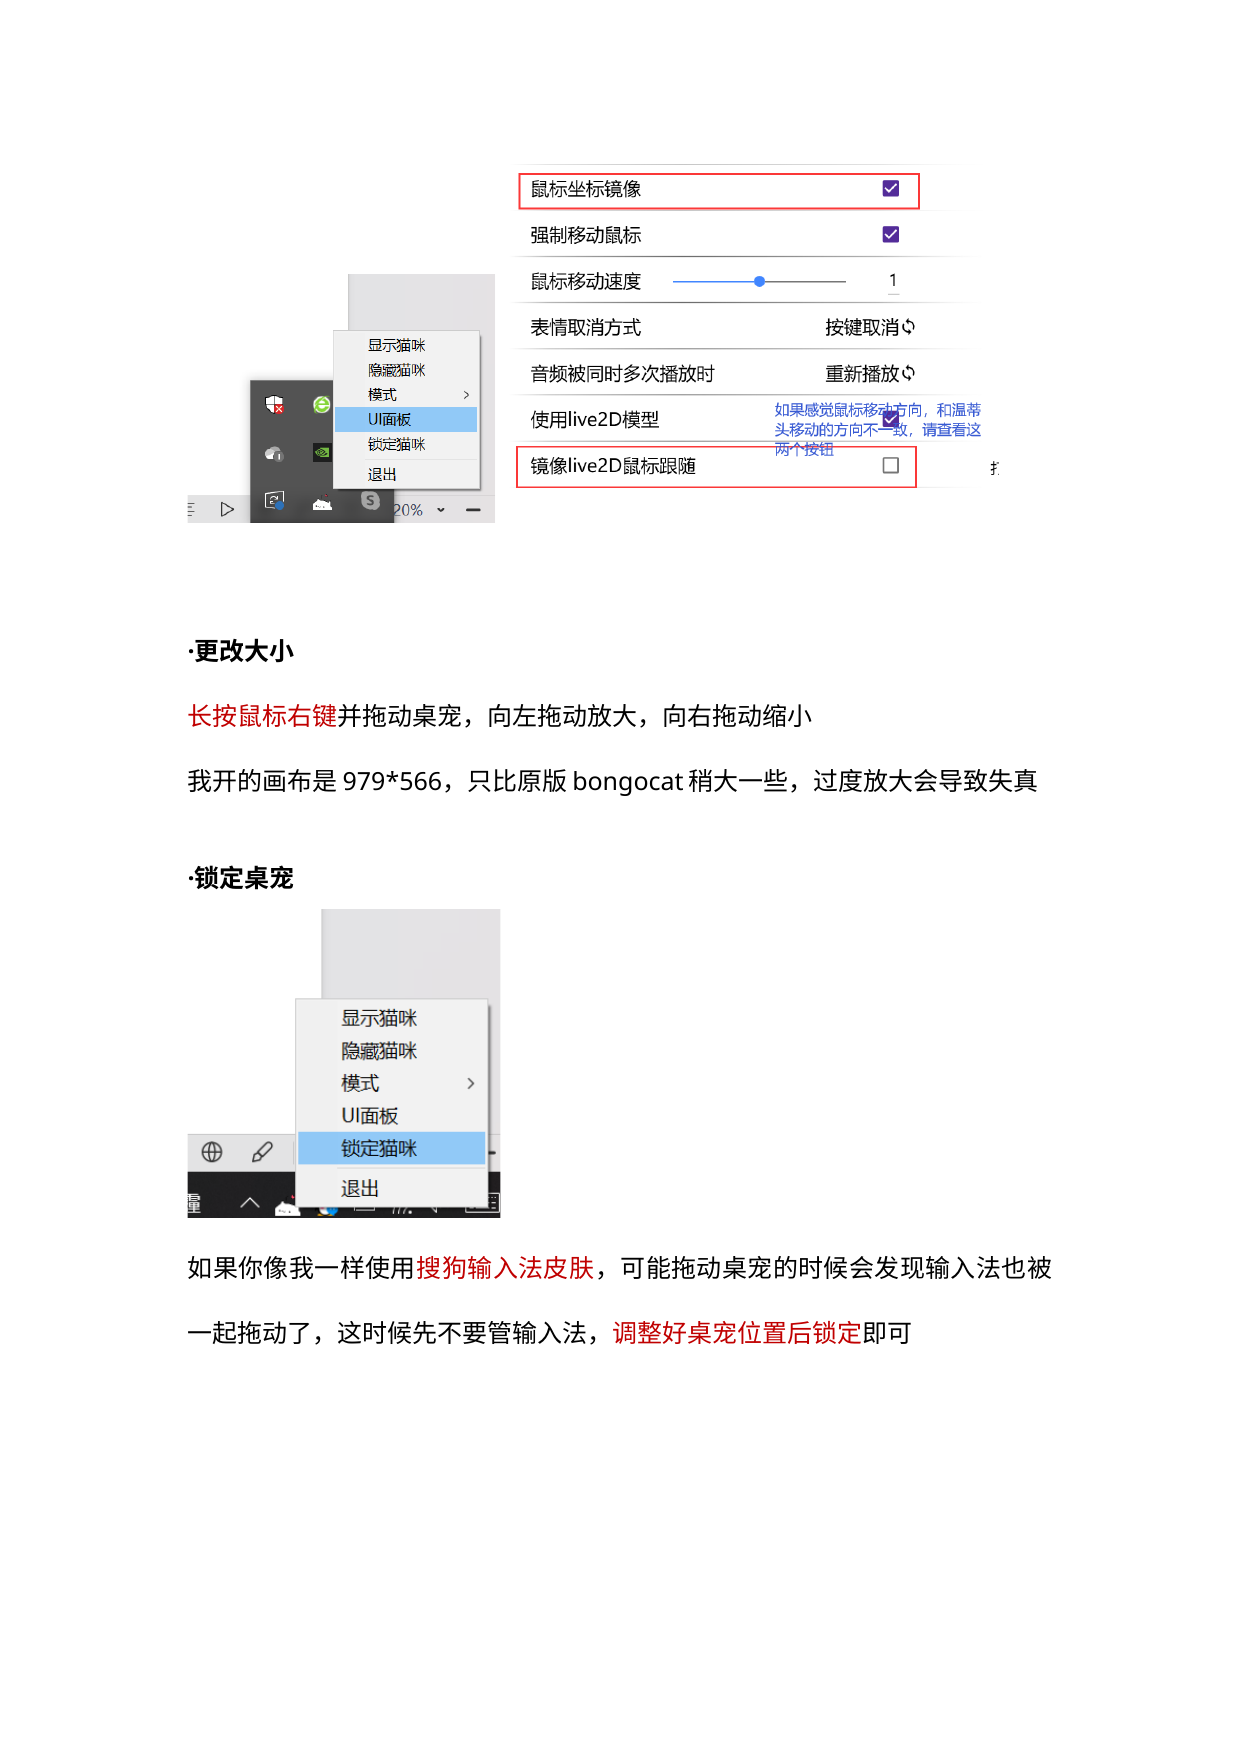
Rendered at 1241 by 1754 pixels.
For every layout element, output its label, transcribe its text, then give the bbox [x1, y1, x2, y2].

text 我开的画布是979*566，只比原版bongocat稍大一些，过度放大会导致失真 [187, 747, 1053, 812]
text ·锁定桌宠 [187, 844, 1053, 909]
text ·更改大小 [187, 617, 1053, 682]
text 长按鼠标右键并拖动桌宠，向左拖动放大，向右拖动缩小 [187, 682, 1053, 747]
picture [187, 162, 999, 523]
picture [187, 909, 501, 1218]
text 如果你像我一样使用搜狗输入法皮肤，可能拖动桌宠的时候会发现输入法也被一起拖动了，这时候先不要管输入法，调整好桌宠位置后锁定即可 [187, 1234, 1053, 1364]
